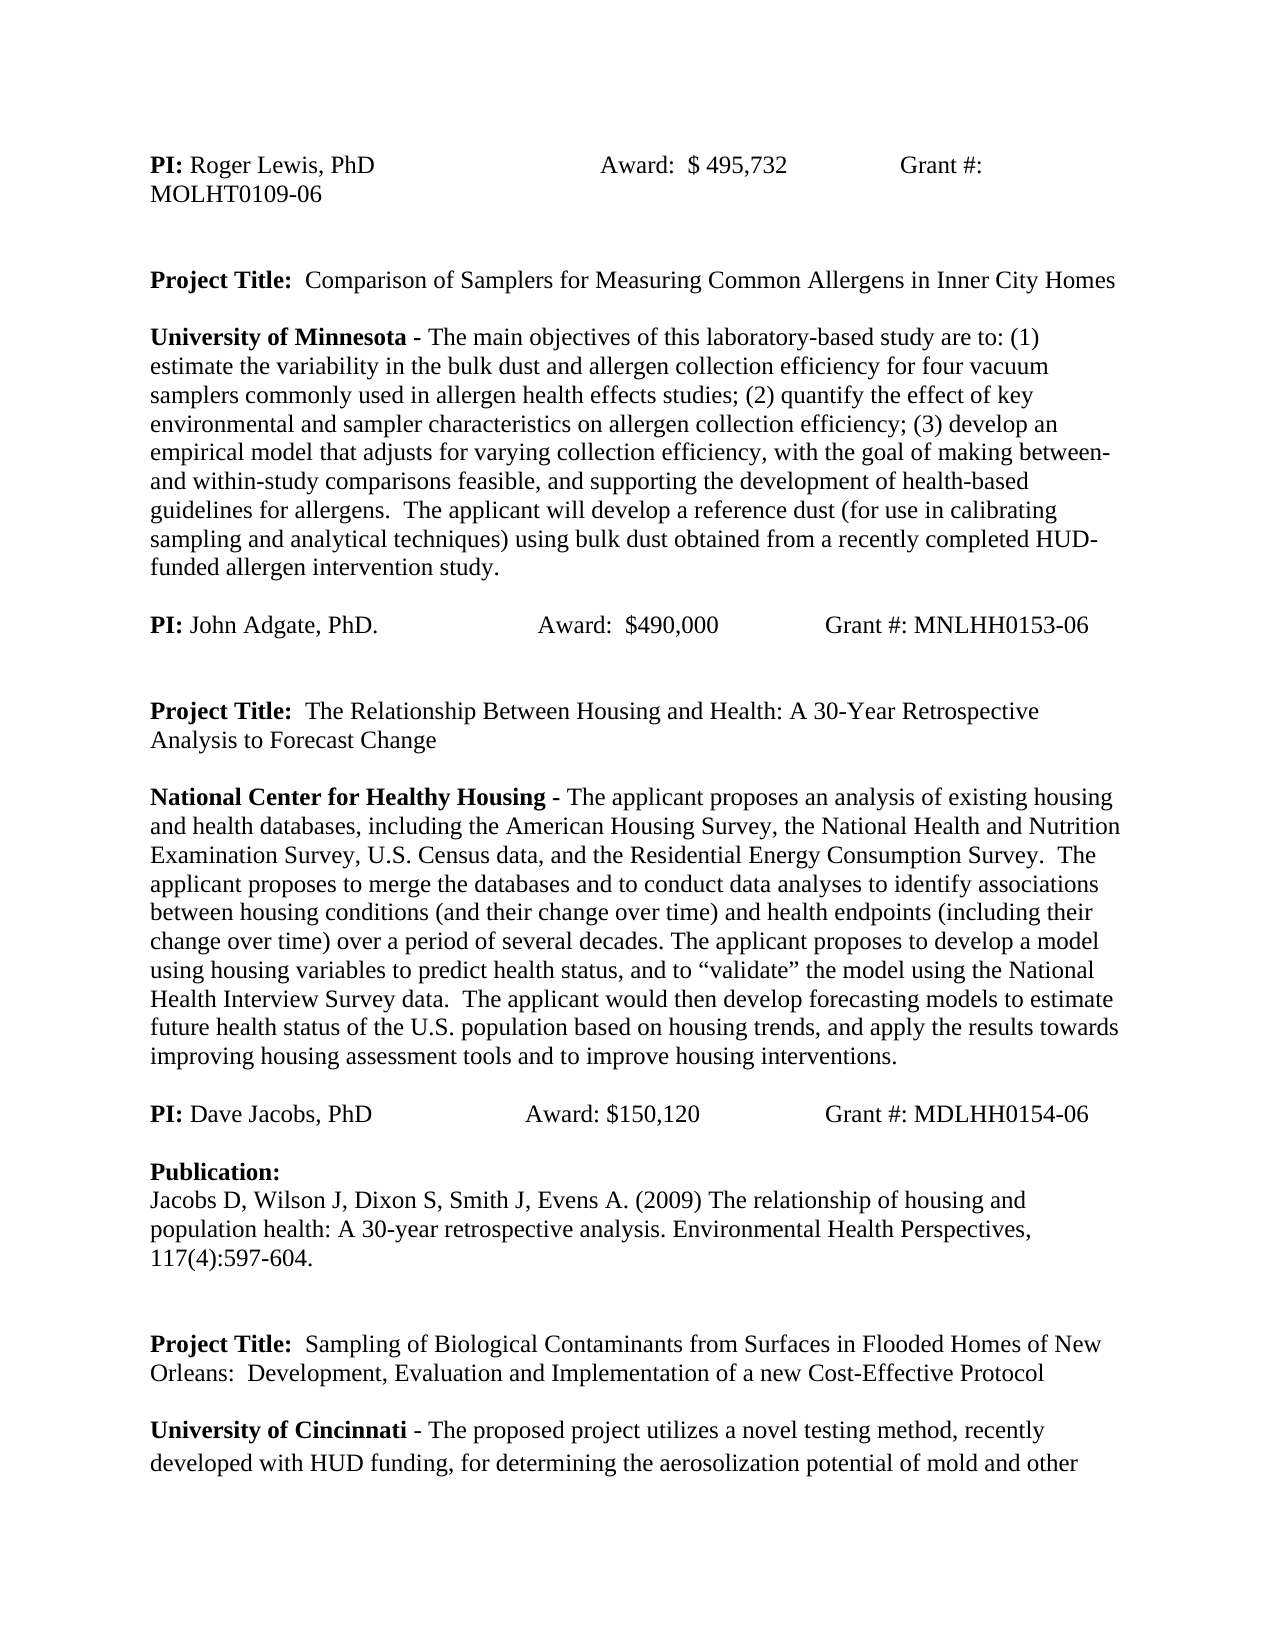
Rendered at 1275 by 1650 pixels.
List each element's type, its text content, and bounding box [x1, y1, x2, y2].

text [150, 1415, 1125, 1477]
text PI: John Adgate, PhD. Award: $490,000 Grant #: MNLHH0153-06 [150, 610, 1125, 639]
text Project Title: Sampling of Biological Contaminants from Surfaces in Flooded Homes of New Orleans: Development, Evaluation and Implementation of a new Cost-Effective Protocol [150, 1329, 1125, 1387]
text PI: Dave Jacobs, PhD Award: $150,120 Grant #: MDLHH0154-06 [150, 1099, 1125, 1127]
text Project Title: Comparison of Samplers for Measuring Common Allergens in Inner City Homes [150, 265, 1125, 294]
text PI: Roger Lewis, PhD Award: $ 495,732 Grant #: MOLHT0109-06 [150, 150, 1125, 207]
text University of Minnesota - The main objectives of this laboratory-based study are to: (1) estimate the variability in the bulk dust and allergen collection efficiency for four vacuum samplers commonly used in allergen health effects studies; (2) quantify the effect of key environmental and sampler characteristics on allergen collection efficiency; (3) develop an empirical model that adjusts for varying collection efficiency, with the goal of making between-and within-study comparisons feasible, and supporting the development of health-based guidelines for allergens. The applicant will develop a reference dust (for use in calibrating sampling and analytical techniques) using bulk dust obtained from a recently completed HUD-funded allergen intervention study. [150, 322, 1125, 581]
text Jacobs D, Wilson J, Dixon S, Smith J, Evens A. (2009) The relationship of housing and population health: A 30-year retrospective analysis. Environmental Health Perspectives, 117(4):597-604. [150, 1185, 1125, 1272]
text Publication: [150, 1157, 1125, 1185]
text National Center for Healthy Housing - The applicant proposes an analysis of existing housing and health databases, including the American Housing Survey, the National Health and Nutrition Examination Survey, U.S. Census data, and the Residential Energy Consumption Survey. The applicant proposes to merge the databases and to conduct data analyses to identify associations between housing conditions (and their change over time) and health endpoints (including their change over time) over a period of several decades. The applicant proposes to develop a model using housing variables to predict health status, and to “validate” the model using the National Health Interview Survey data. The applicant would then develop forecasting models to estimate future health status of the U.S. population based on housing trends, and apply the results towards improving housing assessment tools and to improve housing interventions. [150, 782, 1125, 1070]
text Project Title: The Relationship Between Housing and Health: A 30-Year Retrospective Analysis to Forecast Change [150, 696, 1125, 754]
